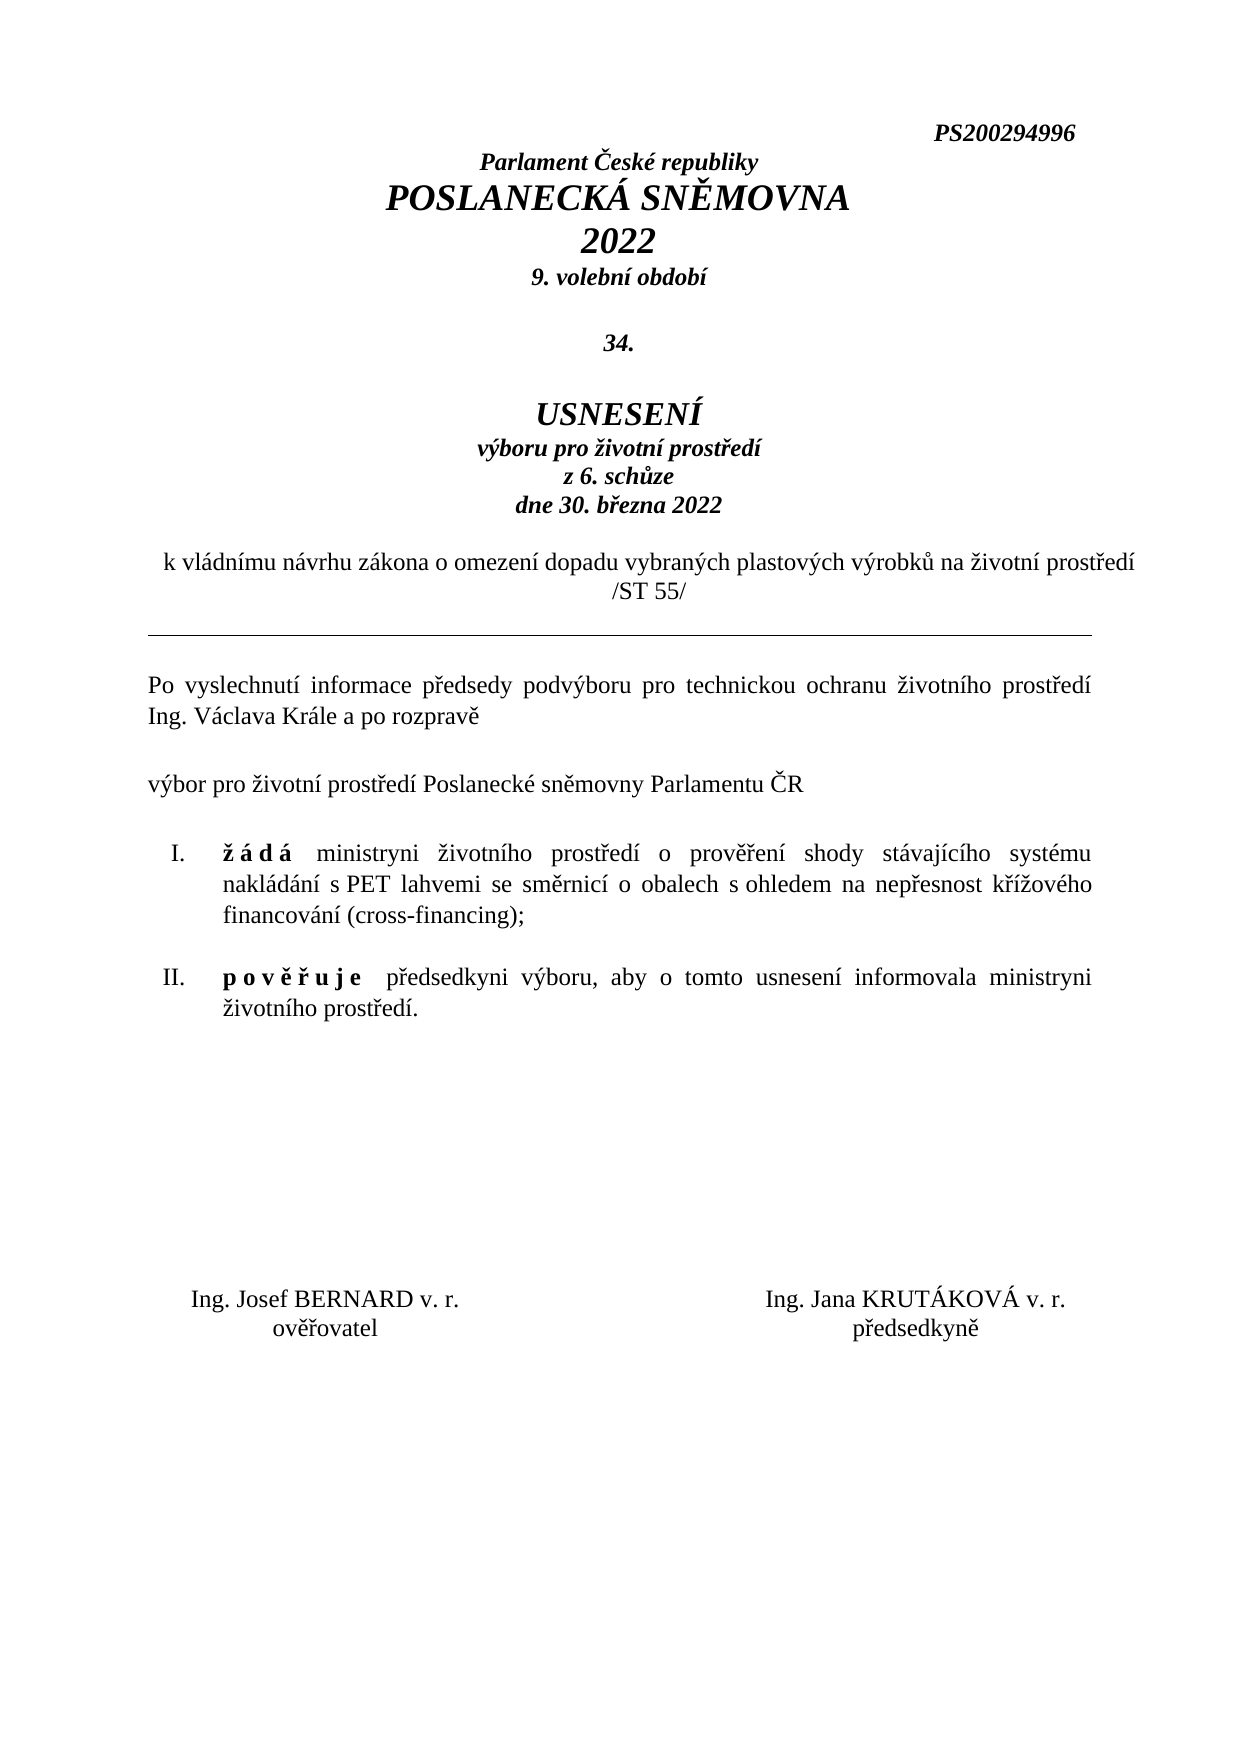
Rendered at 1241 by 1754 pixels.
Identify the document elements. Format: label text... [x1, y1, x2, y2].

text z 6. schůze [148, 461, 1092, 490]
text 34. [148, 328, 1092, 357]
text výbor pro životní prostředí Poslanecké sněmovny Parlamentu ČR [148, 769, 1092, 798]
text výboru pro životní prostředí [148, 433, 1092, 461]
text Ing. Josef BERNARD v. r. Ing. Jana KRUTÁKOVÁ v. r. ověřovatel předsedkyně [148, 1284, 1092, 1341]
text 2022 [148, 219, 1092, 262]
text USNESENÍ [148, 394, 1092, 433]
text PS200294996 [885, 118, 1092, 147]
text Po vyslechnutí informace předsedy podvýboru pro technickou ochranu životního prostředí Ing. Václava Krále a po rozpravě [148, 670, 1092, 729]
table_header k vládnímu návrhu zákona o omezení dopadu vybraných plastových výrobků na životní prostředí /ST 55/ [148, 519, 1150, 604]
text dne 30. března 2022 [148, 490, 1092, 519]
text Parlament České republiky [148, 147, 1092, 176]
list žádá ministryni životního prostředí o prověření shody stávajícího systému nakládání s PET lahvemi se směrnicí o obalech s ohledem na nepřesnost křížového financování (cross-financing); [185, 838, 1092, 929]
list pověřuje předsedkyni výboru, aby o tomto usnesení informovala ministryni životního prostředí. [185, 962, 1092, 1022]
text POSLANECKÁ SNĚMOVNA [148, 176, 1092, 219]
text 9. volební období [148, 262, 1092, 291]
